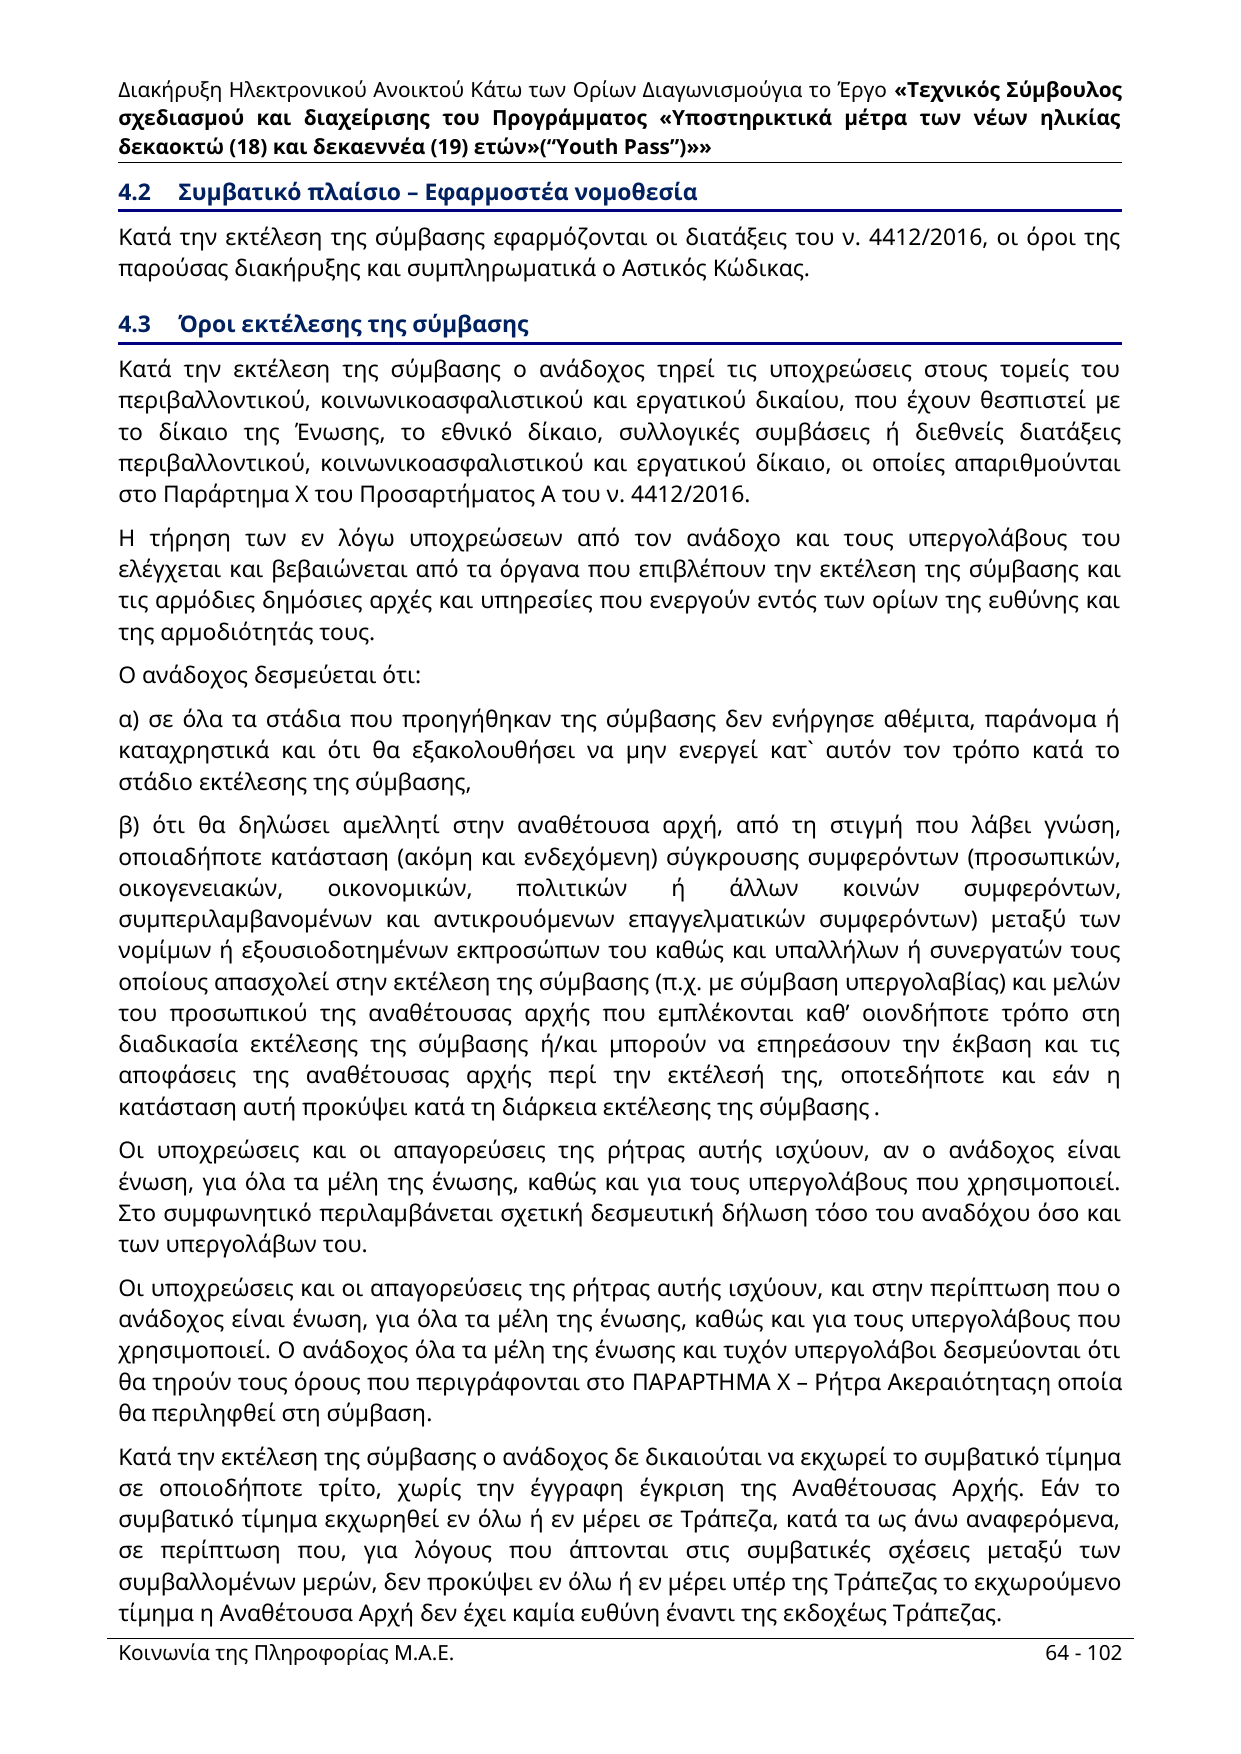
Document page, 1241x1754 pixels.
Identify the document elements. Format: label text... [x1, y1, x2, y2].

text α) σε όλα τα στάδια που προηγήθηκαν της σύμβασης δεν ενήργησε αθέμιτα, παράνομα ή καταχρηστικά και ότι θα εξακολουθήσει να μην ενεργεί κατ` αυτόν τον τρόπο κατά το στάδιο εκτέλεσης της σύμβασης, [118, 703, 1122, 797]
text Κατά την εκτέλεση της σύμβασης ο ανάδοχος τηρεί τις υποχρεώσεις στους τομείς του περιβαλλοντικού, κοινωνικοασφαλιστικού και εργατικού δικαίου, που έχουν θεσπιστεί με το δίκαιο της Ένωσης, το εθνικό δίκαιο, συλλογικές συμβάσεις ή διεθνείς διατάξεις περιβαλλοντικού, κοινωνικοασφαλιστικού και εργατικού δίκαιο, οι οποίες απαριθμούνται στο Παράρτημα Χ του Προσαρτήματος Α του ν. 4412/2016. [118, 353, 1122, 509]
text β) ότι θα δηλώσει αμελλητί στην αναθέτουσα αρχή, από τη στιγμή που λάβει γνώση, οποιαδήποτε κατάσταση (ακόμη και ενδεχόμενη) σύγκρουσης συμφερόντων (προσωπικών, οικογενειακών, οικονομικών, πολιτικών ή άλλων κοινών συμφερόντων, συμπεριλαμβανομένων και αντικρουόμενων επαγγελματικών συμφερόντων) μεταξύ των νομίμων ή εξουσιοδοτημένων εκπροσώπων του καθώς και υπαλλήλων ή συνεργατών τους οποίους απασχολεί στην εκτέλεση της σύμβασης (π.χ. με σύμβαση υπεργολαβίας) και μελών του προσωπικού της αναθέτουσας αρχής που εμπλέκονται καθ’ οιονδήποτε τρόπο στη διαδικασία εκτέλεσης της σύμβασης ή/και μπορούν να επηρεάσουν την έκβαση και τις αποφάσεις της αναθέτουσας αρχής περί την εκτέλεσή της, οποτεδήποτε και εάν η κατάσταση αυτή προκύψει κατά τη διάρκεια εκτέλεσης της σύμβασης . [118, 809, 1122, 1122]
text Η τήρηση των εν λόγω υποχρεώσεων από τον ανάδοχο και τους υπεργολάβους του ελέγχεται και βεβαιώνεται από τα όργανα που επιβλέπουν την εκτέλεση της σύμβασης και τις αρμόδιες δημόσιες αρχές και υπηρεσίες που ενεργούν εντός των ορίων της ευθύνης και της αρμοδιότητάς τους. [118, 522, 1122, 647]
text Ο ανάδοχος δεσμεύεται ότι: [118, 659, 1122, 691]
subtitle Όροι εκτέλεσης της σύμβασης [118, 308, 1122, 342]
text Κατά την εκτέλεση της σύμβασης ο ανάδοχος δε δικαιούται να εκχωρεί το συμβατικό τίμημα σε οποιοδήποτε τρίτο, χωρίς την έγγραφη έγκριση της Αναθέτουσας Αρχής. Εάν το συμβατικό τίμημα εκχωρηθεί εν όλω ή εν μέρει σε Τράπεζα, κατά τα ως άνω αναφερόμενα, σε περίπτωση που, για λόγους που άπτονται στις συμβατικές σχέσεις μεταξύ των συμβαλλομένων μερών, δεν προκύψει εν όλω ή εν μέρει υπέρ της Τράπεζας το εκχωρούμενο τίμημα η Αναθέτουσα Αρχή δεν έχει καμία ευθύνη έναντι της εκδοχέως Τράπεζας. [118, 1441, 1122, 1628]
subtitle Συμβατικό πλαίσιο – Εφαρμοστέα νομοθεσία [118, 176, 1122, 209]
text Οι υποχρεώσεις και οι απαγορεύσεις της ρήτρας αυτής ισχύουν, και στην περίπτωση που ο ανάδοχος είναι ένωση, για όλα τα μέλη της ένωσης, καθώς και για τους υπεργολάβους που χρησιμοποιεί. Ο ανάδοχος όλα τα μέλη της ένωσης και τυχόν υπεργολάβοι δεσμεύονται ότι θα τηρούν τους όρους που περιγράφονται στο ΠΑΡΑΡΤΗΜΑ X – Ρήτρα Ακεραιότηταςη οποία θα περιληφθεί στη σύμβαση. [118, 1272, 1122, 1428]
text Κατά την εκτέλεση της σύμβασης εφαρμόζονται οι διατάξεις του ν. 4412/2016, οι όροι της παρούσας διακήρυξης και συμπληρωματικά ο Αστικός Κώδικας. [118, 221, 1122, 283]
text Οι υποχρεώσεις και οι απαγορεύσεις της ρήτρας αυτής ισχύουν, αν ο ανάδοχος είναι ένωση, για όλα τα μέλη της ένωσης, καθώς και για τους υπεργολάβους που χρησιμοποιεί. Στο συμφωνητικό περιλαμβάνεται σχετική δεσμευτική δήλωση τόσο του αναδόχου όσο και των υπεργολάβων του. [118, 1134, 1122, 1259]
